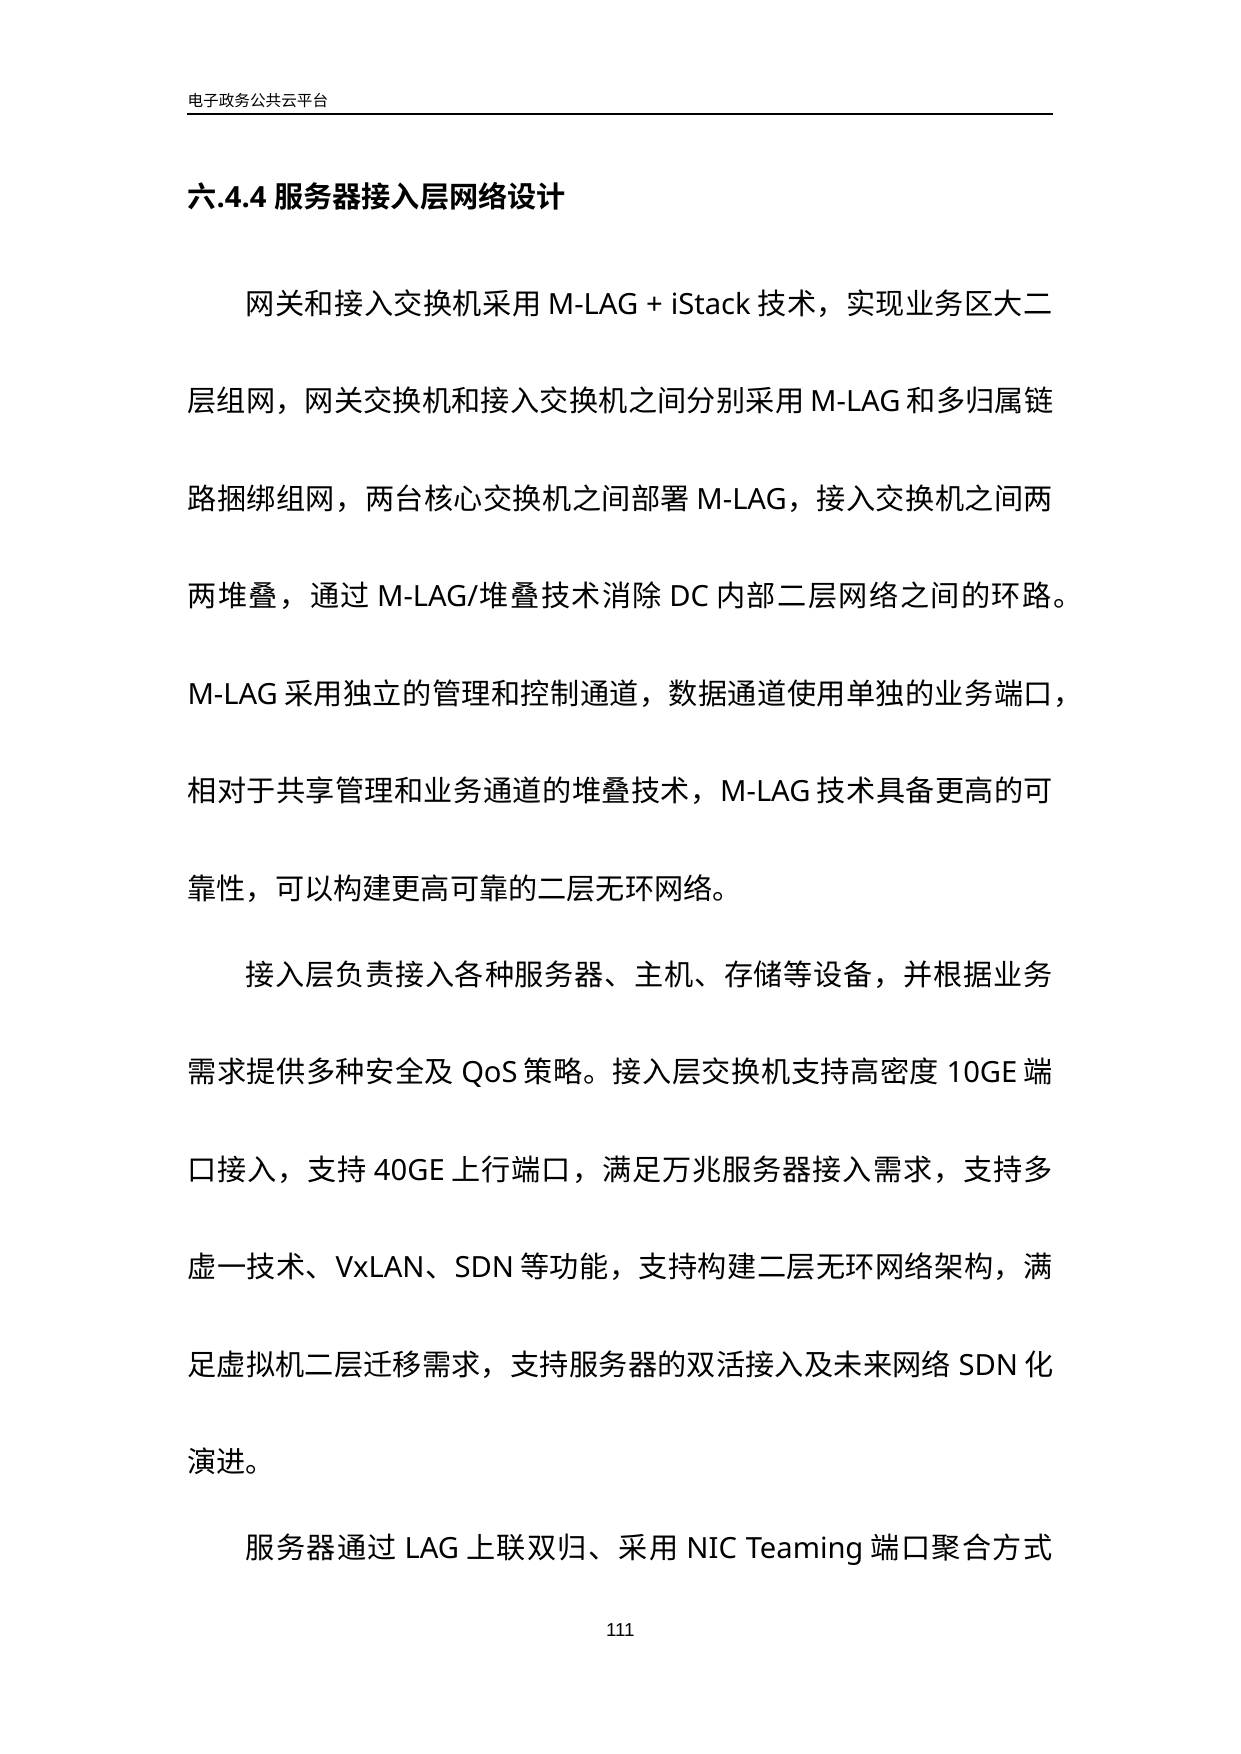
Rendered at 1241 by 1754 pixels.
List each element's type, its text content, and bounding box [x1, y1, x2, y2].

text 网关和接入交换机采用M-LAG + iStack技术，实现业务区大二层组网，网关交换机和接入交换机之间分别采用M-LAG和多归属链路捆绑组网，两台核心交换机之间部署M-LAG，接入交换机之间两两堆叠，通过M-LAG/堆叠技术消除DC内部二层网络之间的环路。M-LAG采用独立的管理和控制通道，数据通道使用单独的业务端口，相对于共享管理和业务通道的堆叠技术，M-LAG技术具备更高的可靠性，可以构建更高可靠的二层无环网络。 [187, 269, 1053, 919]
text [187, 1514, 1053, 1579]
text 接入层负责接入各种服务器、主机、存储等设备，并根据业务需求提供多种安全及QoS策略。接入层交换机支持高密度10GE端口接入，支持40GE上行端口，满足万兆服务器接入需求，支持多虚一技术、VxLAN、SDN等功能，支持构建二层无环网络架构，满足虚拟机二层迁移需求，支持服务器的双活接入及未来网络SDN化演进。 [187, 940, 1053, 1493]
subtitle 服务器接入层网络设计 [187, 162, 1053, 227]
